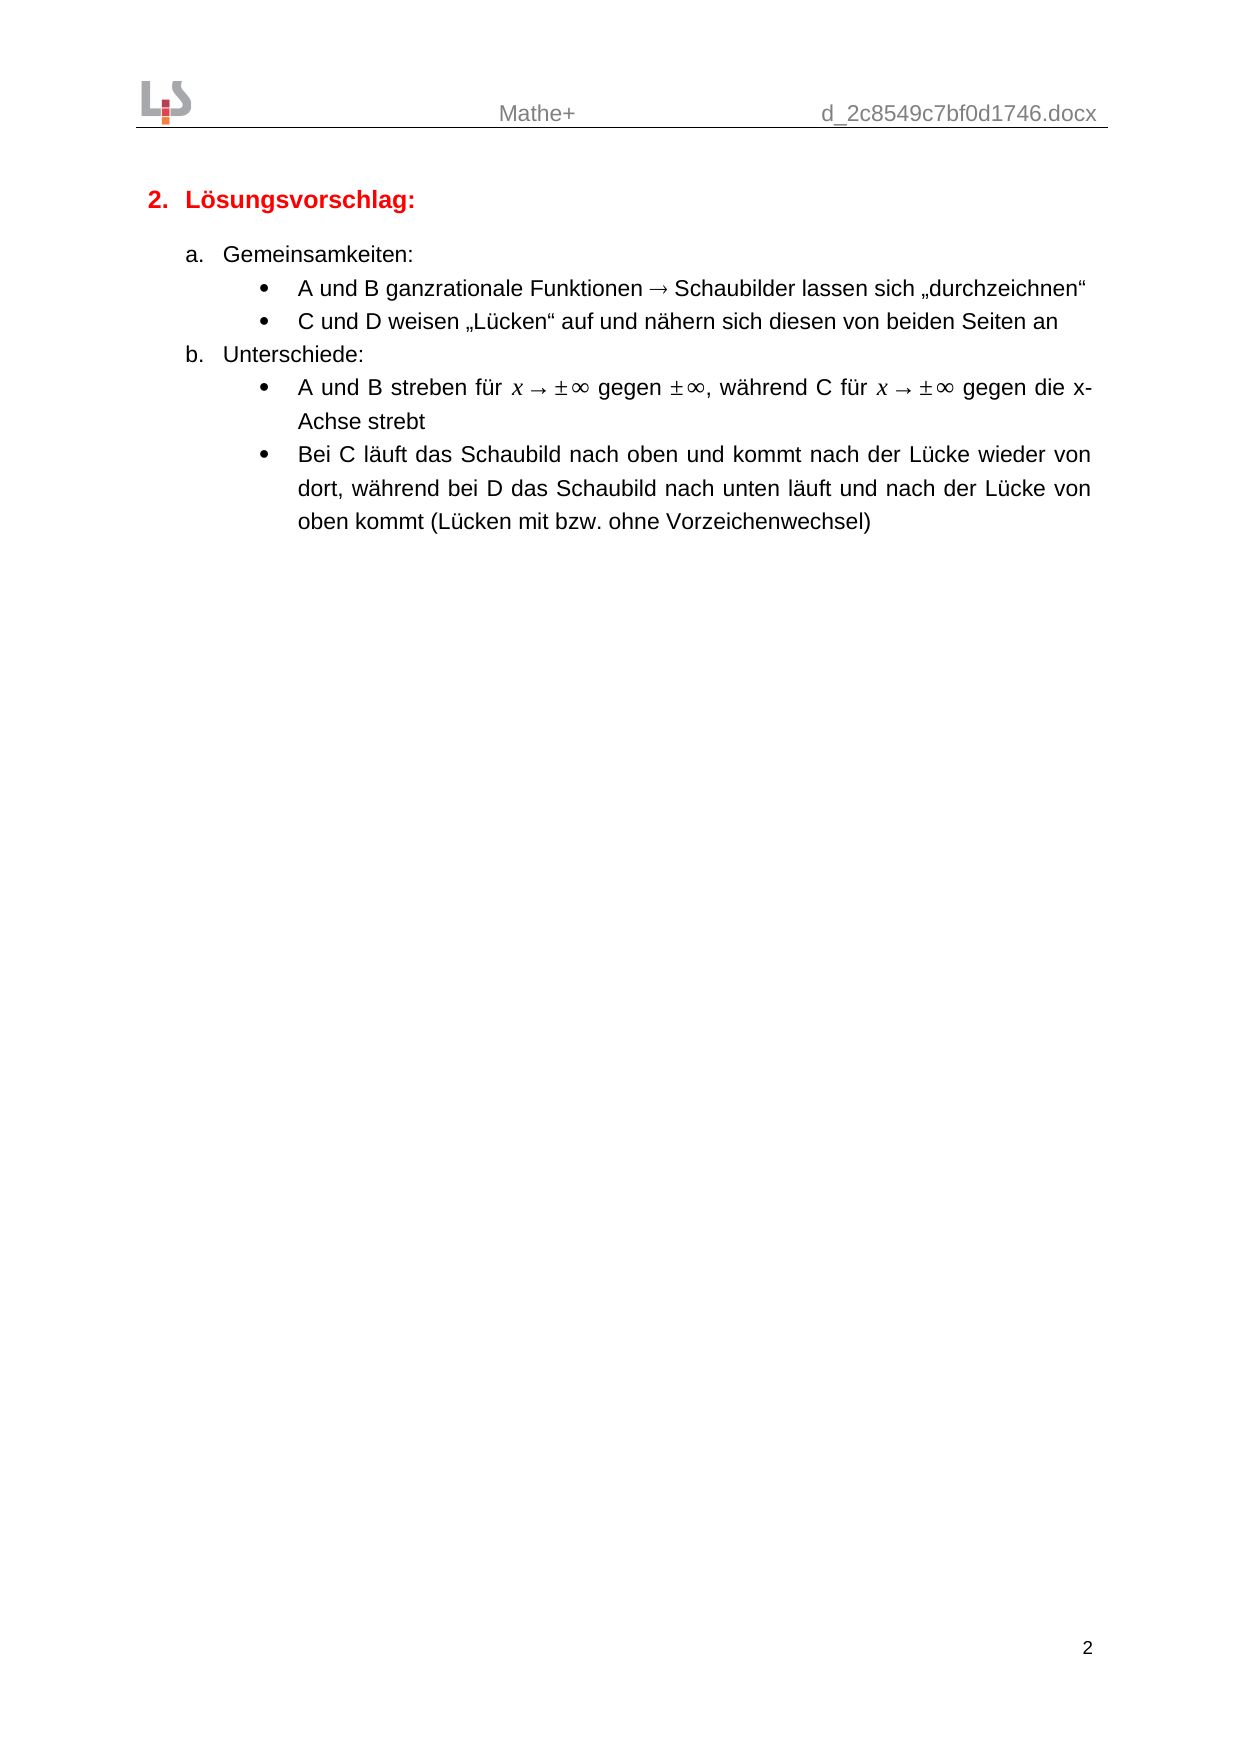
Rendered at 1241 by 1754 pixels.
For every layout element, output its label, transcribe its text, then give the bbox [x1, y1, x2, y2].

picture [141, 81, 192, 125]
list C und D weisen „Lücken“ auf und nähern sich diesen von beiden Seiten an [260, 301, 1092, 334]
list Gemeinsamkeiten: [185, 234, 1092, 268]
list A und B streben für gegen , während C für gegen die x-Achse strebt [260, 368, 1092, 434]
list A und B ganzrationale Funktionen Schaubilder lassen sich „durchzeichnen“ [260, 268, 1092, 301]
list Lösungsvorschlag: [148, 180, 1092, 214]
list Unterschiede: [185, 334, 1092, 368]
list Bei C läuft das Schaubild nach oben und kommt nach der Lücke wieder von dort, während bei D das Schaubild nach unten läuft und nach der Lücke von oben kommt (Lücken mit bzw. ohne Vorzeichenwechsel) [260, 434, 1092, 534]
